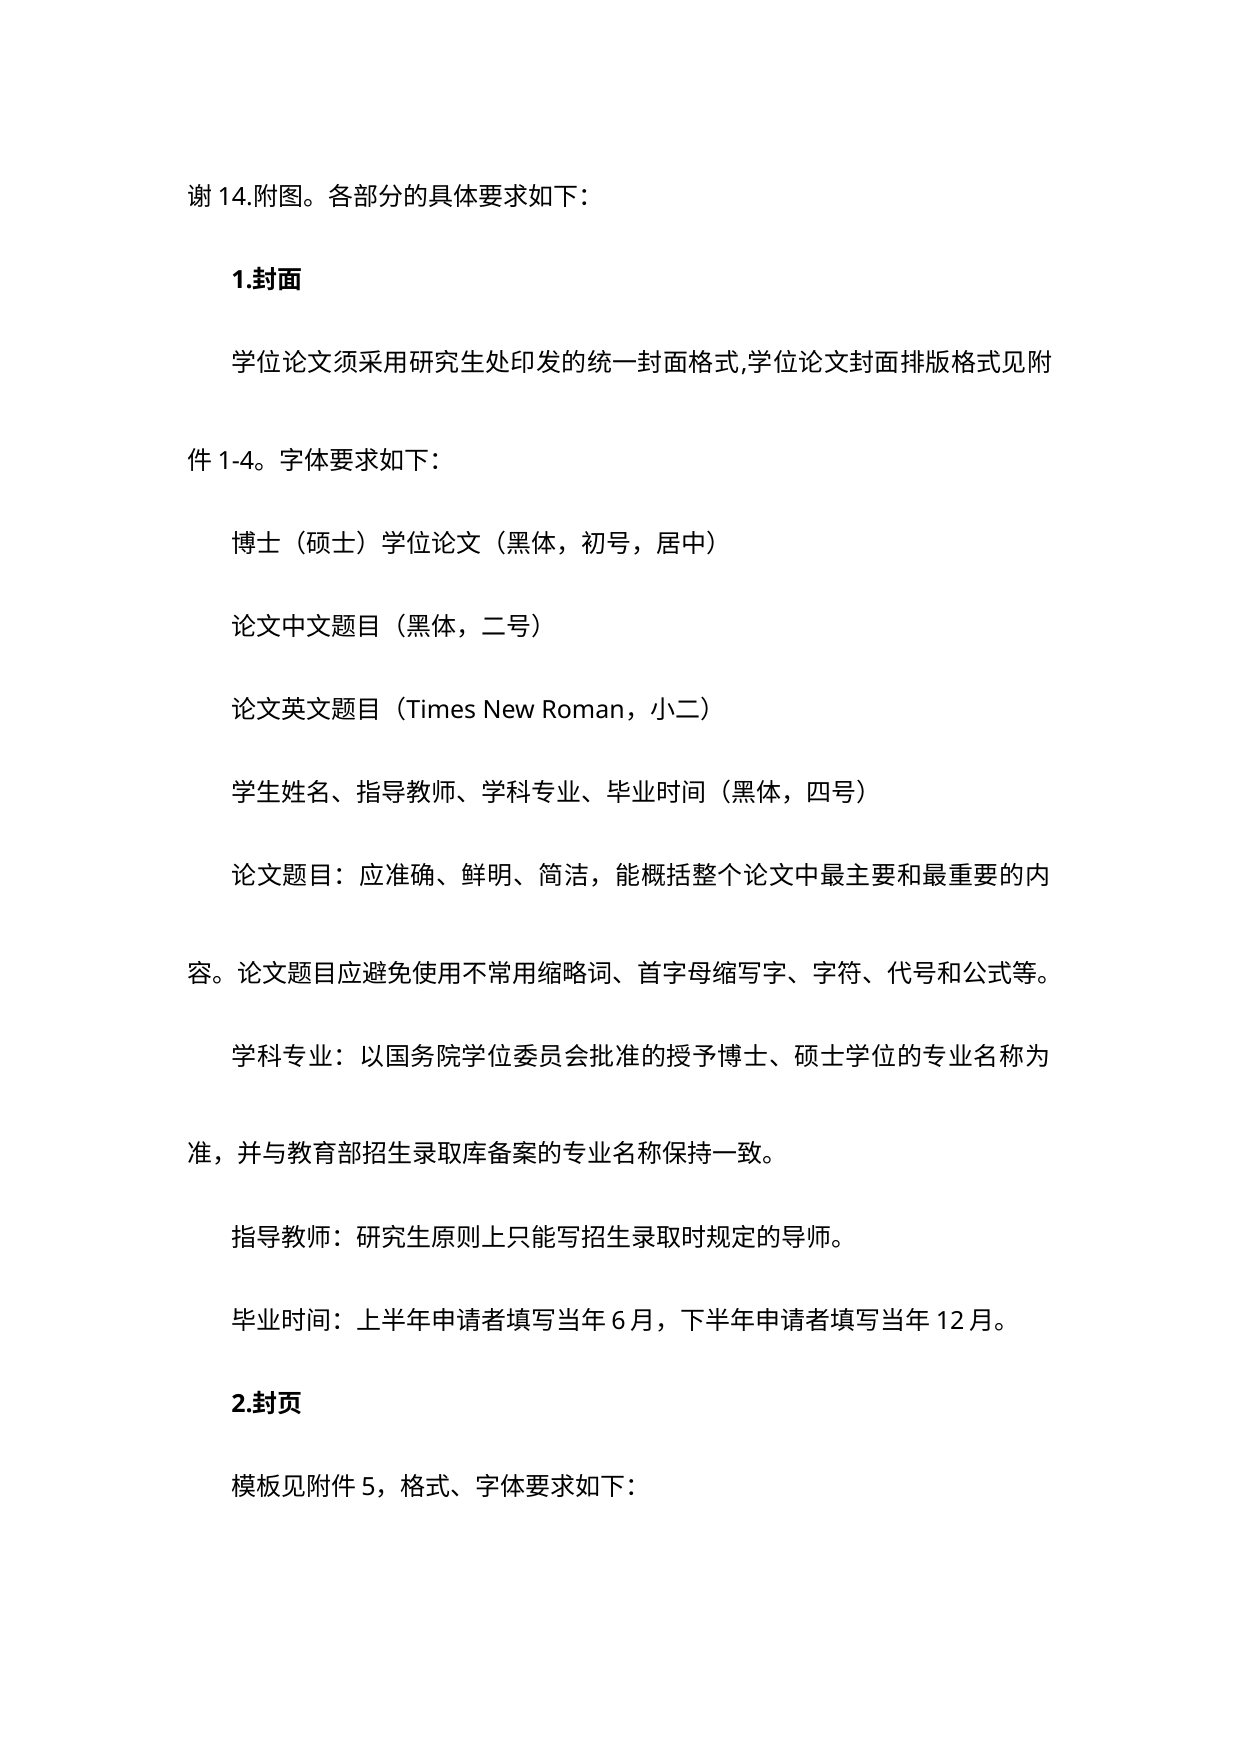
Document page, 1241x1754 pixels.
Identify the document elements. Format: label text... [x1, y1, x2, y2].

text 指导教师：研究生原则上只能写招生录取时规定的导师。 [187, 1203, 1053, 1268]
text 论文中文题目（黑体，二号） [187, 592, 1053, 657]
text 2.封页 [187, 1369, 1053, 1434]
text 学位论文须采用研究生处印发的统一封面格式,学位论文封面排版格式见附件1-4。字体要求如下： [187, 328, 1053, 491]
text 毕业时间：上半年申请者填写当年6月，下半年申请者填写当年12月。 [187, 1286, 1053, 1351]
text 论文题目：应准确、鲜明、简洁，能概括整个论文中最主要和最重要的内容。论文题目应避免使用不常用缩略词、首字母缩写字、字符、代号和公式等。 [187, 841, 1053, 1004]
text 论文英文题目（Times New Roman，小二） [187, 675, 1053, 740]
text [187, 162, 1053, 227]
text 学科专业：以国务院学位委员会批准的授予博士、硕士学位的专业名称为准，并与教育部招生录取库备案的专业名称保持一致。 [187, 1022, 1053, 1184]
text 模板见附件5，格式、字体要求如下： [187, 1452, 1053, 1517]
text 学生姓名、指导教师、学科专业、毕业时间（黑体，四号） [187, 758, 1053, 823]
text 博士（硕士）学位论文（黑体，初号，居中） [187, 509, 1053, 574]
text 1.封面 [187, 245, 1053, 310]
